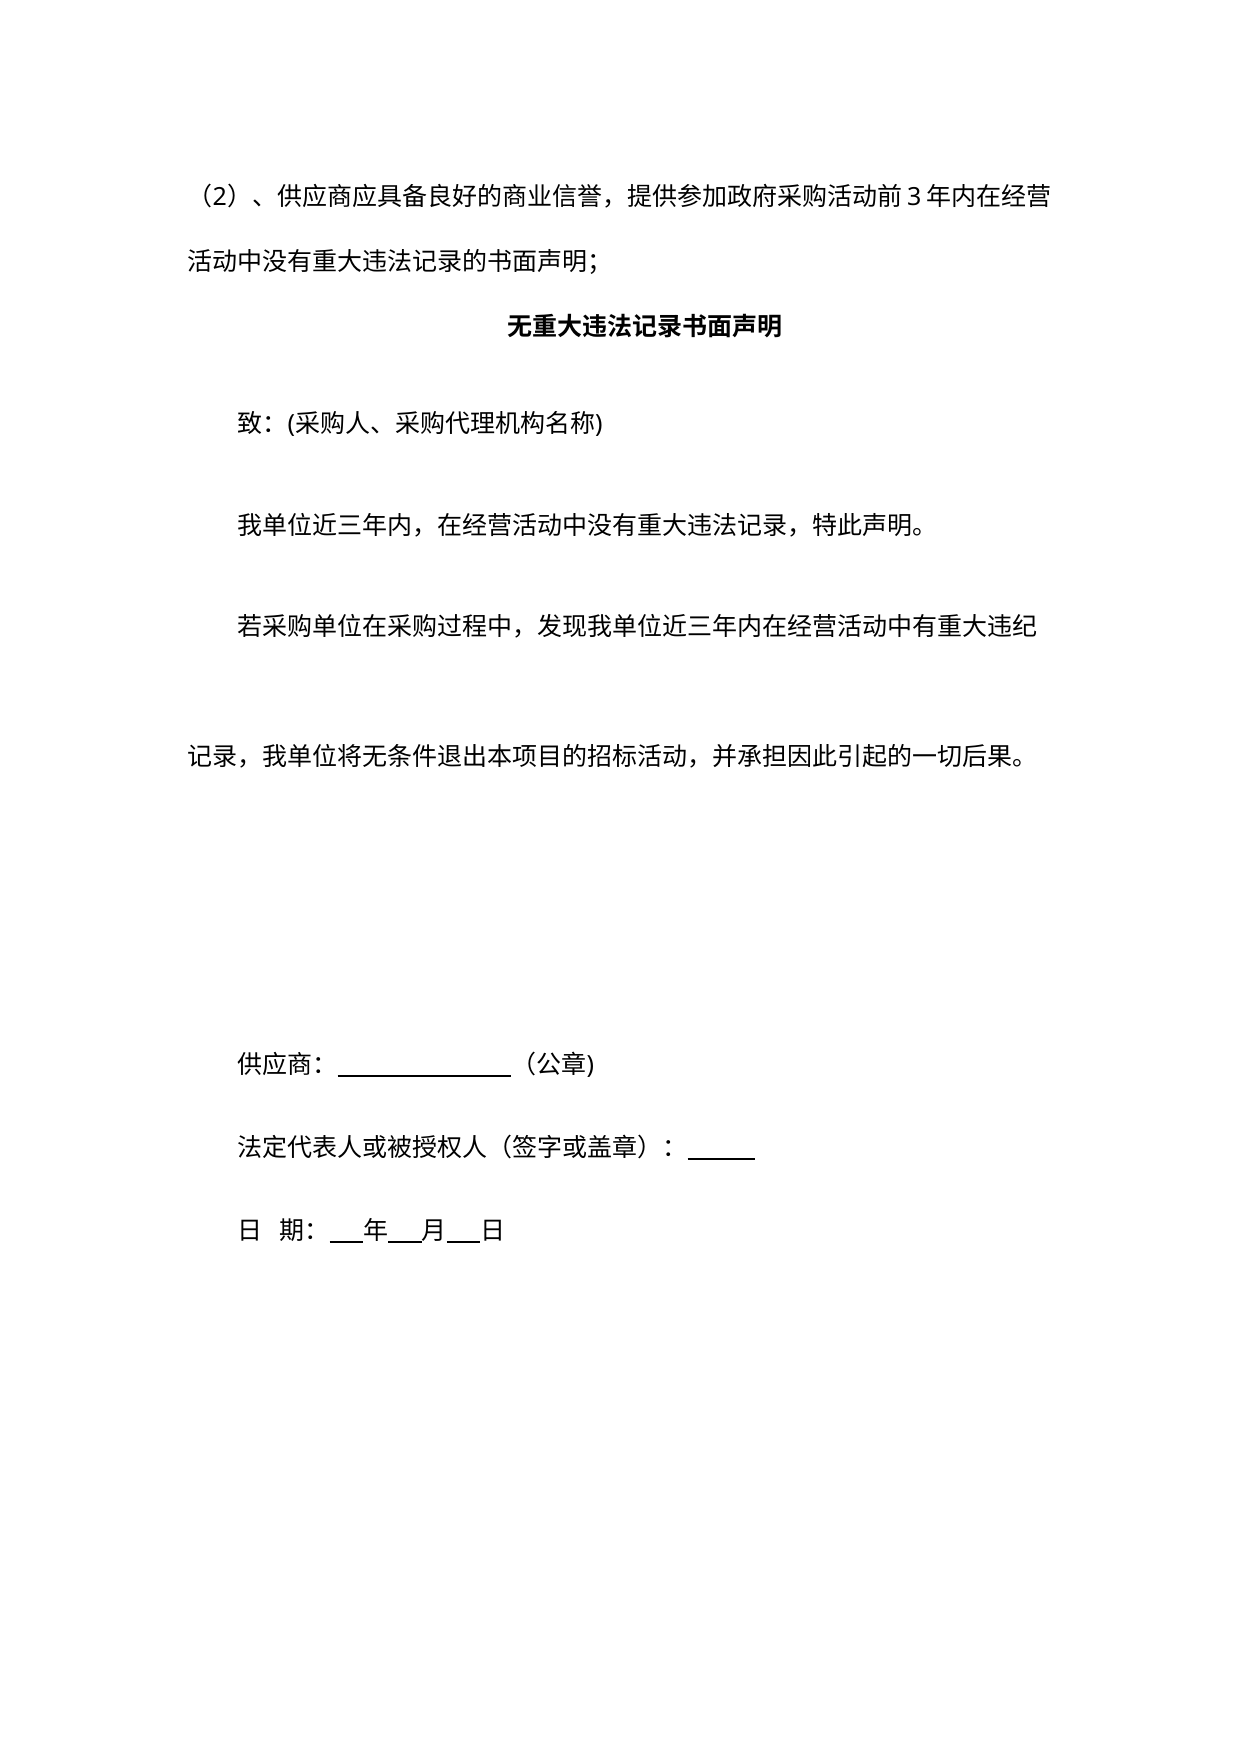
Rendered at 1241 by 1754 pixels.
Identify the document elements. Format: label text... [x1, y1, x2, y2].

text （2）、供应商应具备良好的商业信誉，提供参加政府采购活动前3年内在经营活动中没有重大违法记录的书面声明； [187, 162, 1053, 292]
text 日 期： 年 月 日 [187, 1196, 1053, 1261]
text 若采购单位在采购过程中，发现我单位近三年内在经营活动中有重大违纪记录，我单位将无条件退出本项目的招标活动，并承担因此引起的一切后果。 [187, 592, 1053, 787]
text 法定代表人或被授权人（签字或盖章）： [187, 1113, 1053, 1178]
text 供应商： （公章) [187, 1030, 1053, 1095]
text 我单位近三年内，在经营活动中没有重大违法记录，特此声明。 [187, 491, 1053, 556]
text 无重大违法记录书面声明 [187, 292, 1053, 357]
text 致：(采购人、采购代理机构名称) [187, 389, 1053, 454]
